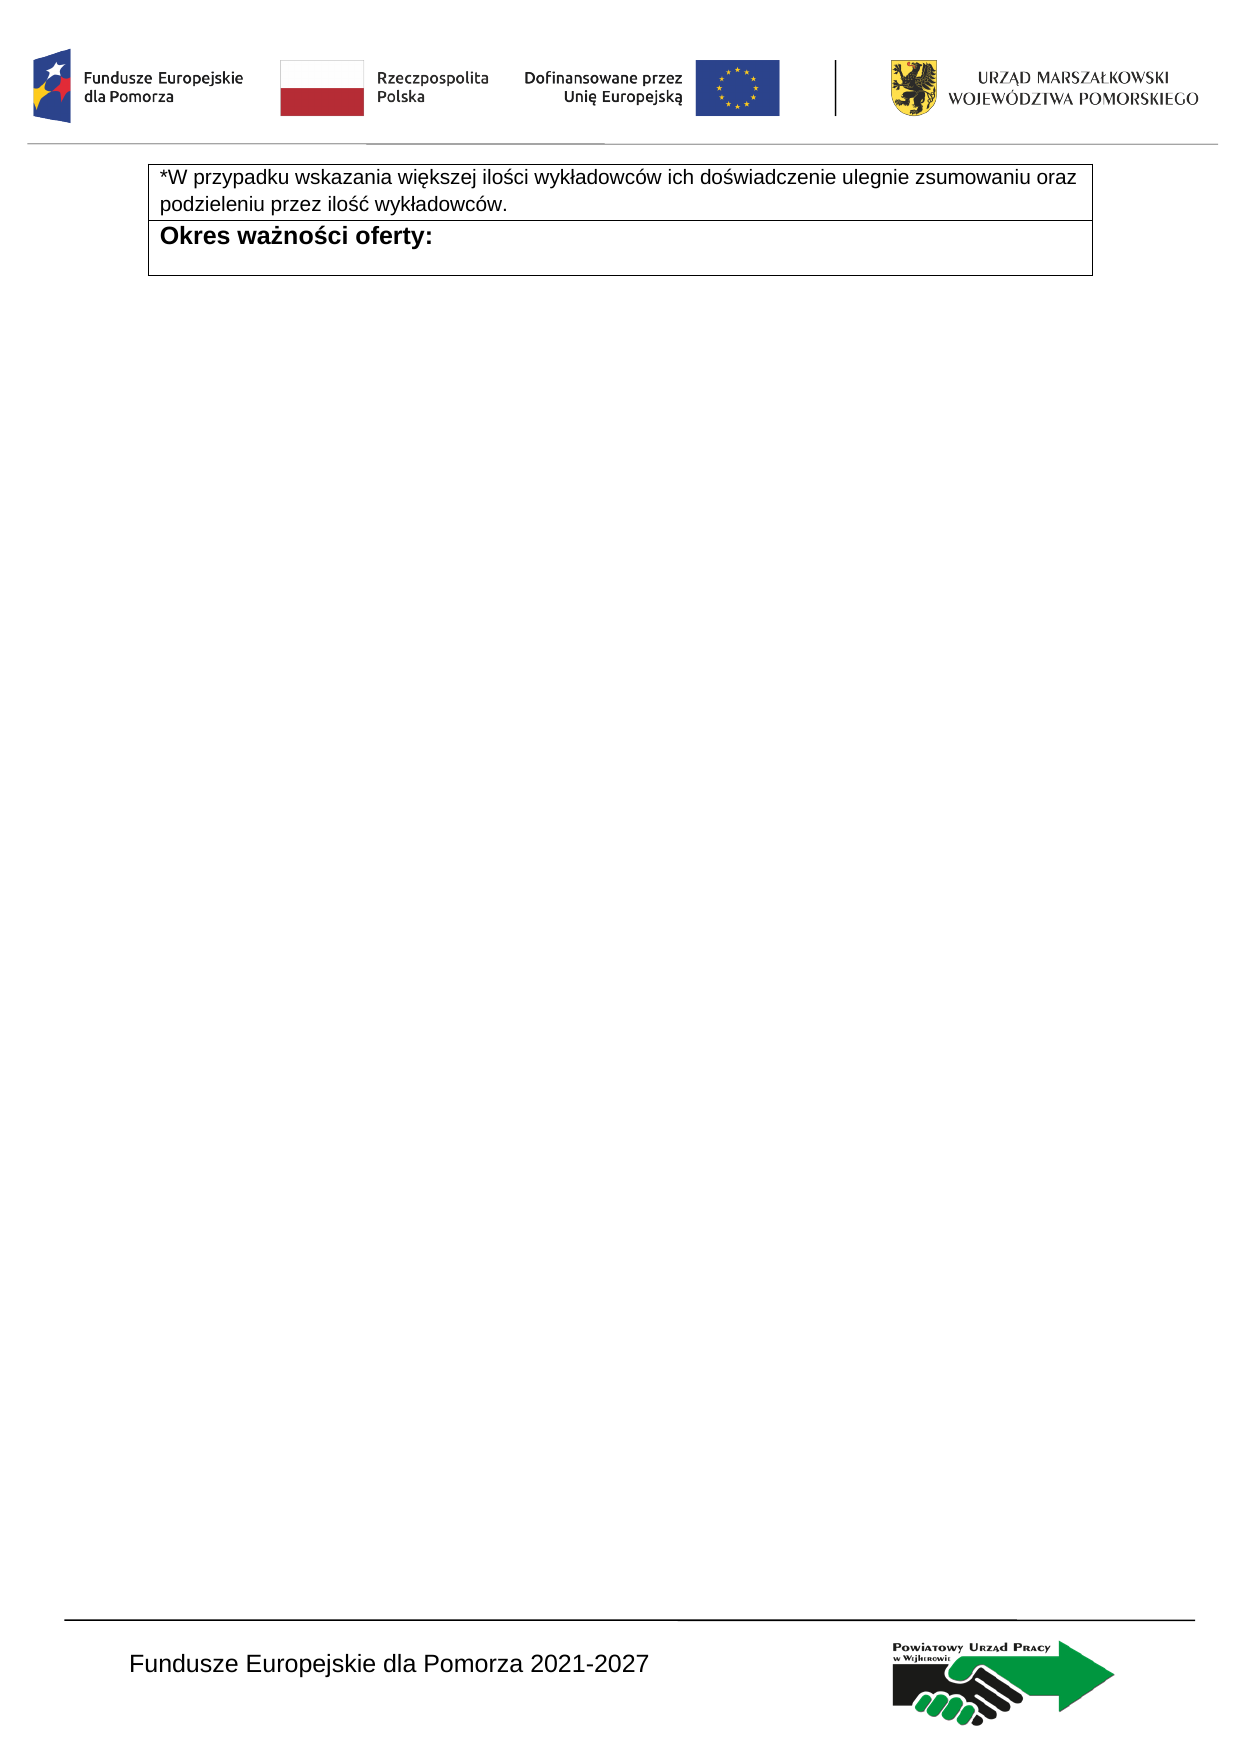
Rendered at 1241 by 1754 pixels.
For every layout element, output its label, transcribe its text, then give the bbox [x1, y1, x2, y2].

picture [14, 29, 1217, 142]
table_cell Okres ważności oferty: [149, 221, 1092, 275]
picture [876, 1622, 1130, 1748]
